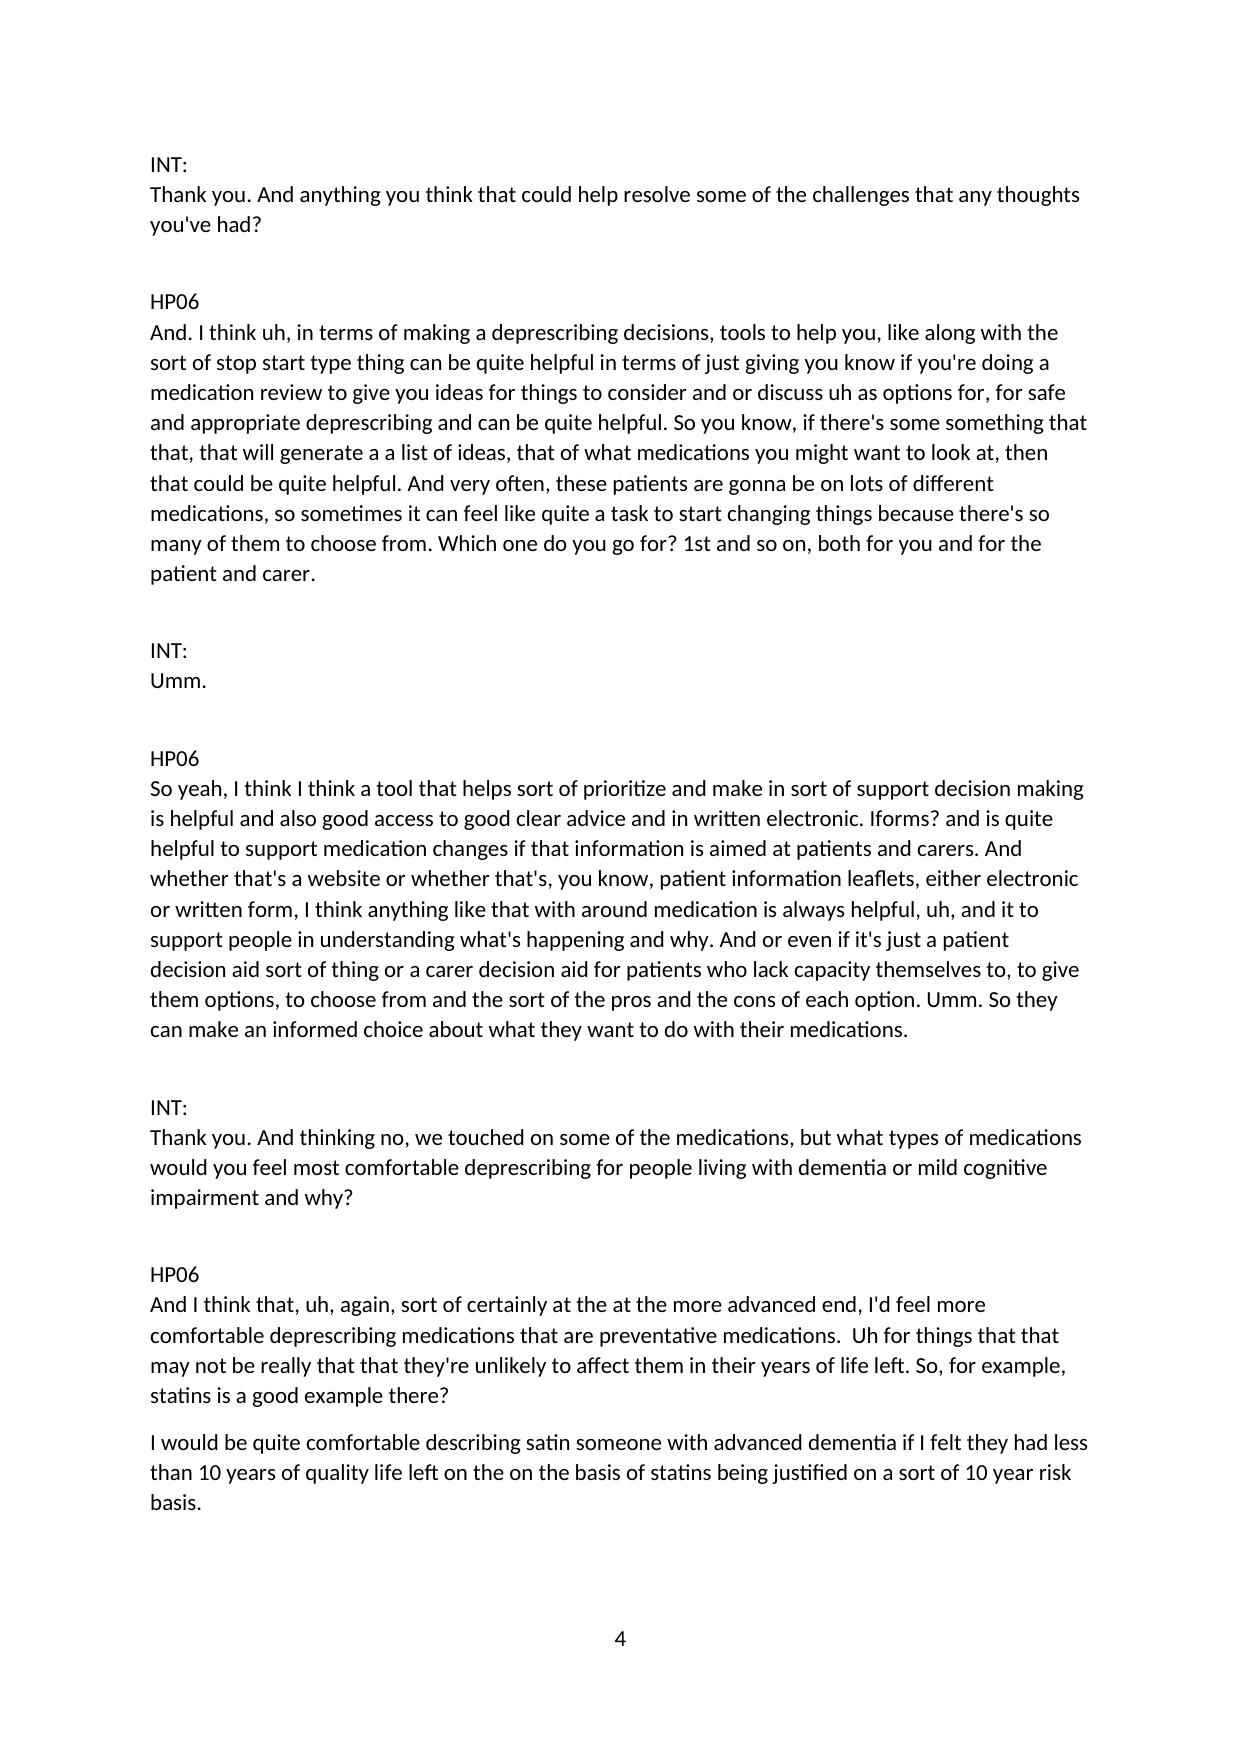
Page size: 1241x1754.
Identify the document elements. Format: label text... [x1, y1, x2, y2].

text INT: Umm. [150, 606, 1090, 695]
text HP06 And. I think uh, in terms of making a deprescribing decisions, tools to help you, like along with the sort of stop start type thing can be quite helpful in terms of just giving you know if you're doing a medication review to give you ideas for things to consider and or discuss uh as options for, for safe and appropriate deprescribing and can be quite helpful. So you know, if there's some something that that, that will generate a a list of ideas, that of what medications you might want to look at, then that could be quite helpful. And very often, these patients are gonna be on lots of different medications, so sometimes it can feel like quite a task to start changing things because there's so many of them to choose from. Which one do you go for? 1st and so on, both for you and for the patient and carer. [150, 257, 1090, 587]
text I would be quite comfortable describing satin someone with advanced dementia if I felt they had less than 10 years of quality life left on the on the basis of statins being justified on a sort of 10 year risk basis. [150, 1428, 1090, 1517]
text INT: Thank you. And thinking no, we touched on some of the medications, but what types of medications would you feel most comfortable deprescribing for people living with dementia or mild cognitive impairment and why? [150, 1062, 1090, 1211]
text INT: Thank you. And anything you think that could help resolve some of the challenges that any thoughts you've had? [150, 150, 1090, 238]
text HP06 So yeah, I think I think a tool that helps sort of prioritize and make in sort of support decision making is helpful and also good access to good clear advice and in written electronic. Iforms? and is quite helpful to support medication changes if that information is aimed at patients and carers. And whether that's a website or whether that's, you know, patient information leaflets, either electronic or written form, I think anything like that with around medication is always helpful, uh, and it to support people in understanding what's happening and why. And or even if it's just a patient decision aid sort of thing or a carer decision aid for patients who lack capacity themselves to, to give them options, to choose from and the sort of the pros and the cons of each option. Umm. So they can make an informed choice about what they want to do with their medications. [150, 713, 1090, 1044]
text HP06 And I think that, uh, again, sort of certainly at the at the more advanced end, I'd feel more comfortable deprescribing medications that are preventative medications. Uh for things that that may not be really that that they're unlikely to affect them in their years of life left. So, for example, statins is a good example there? [150, 1230, 1090, 1409]
